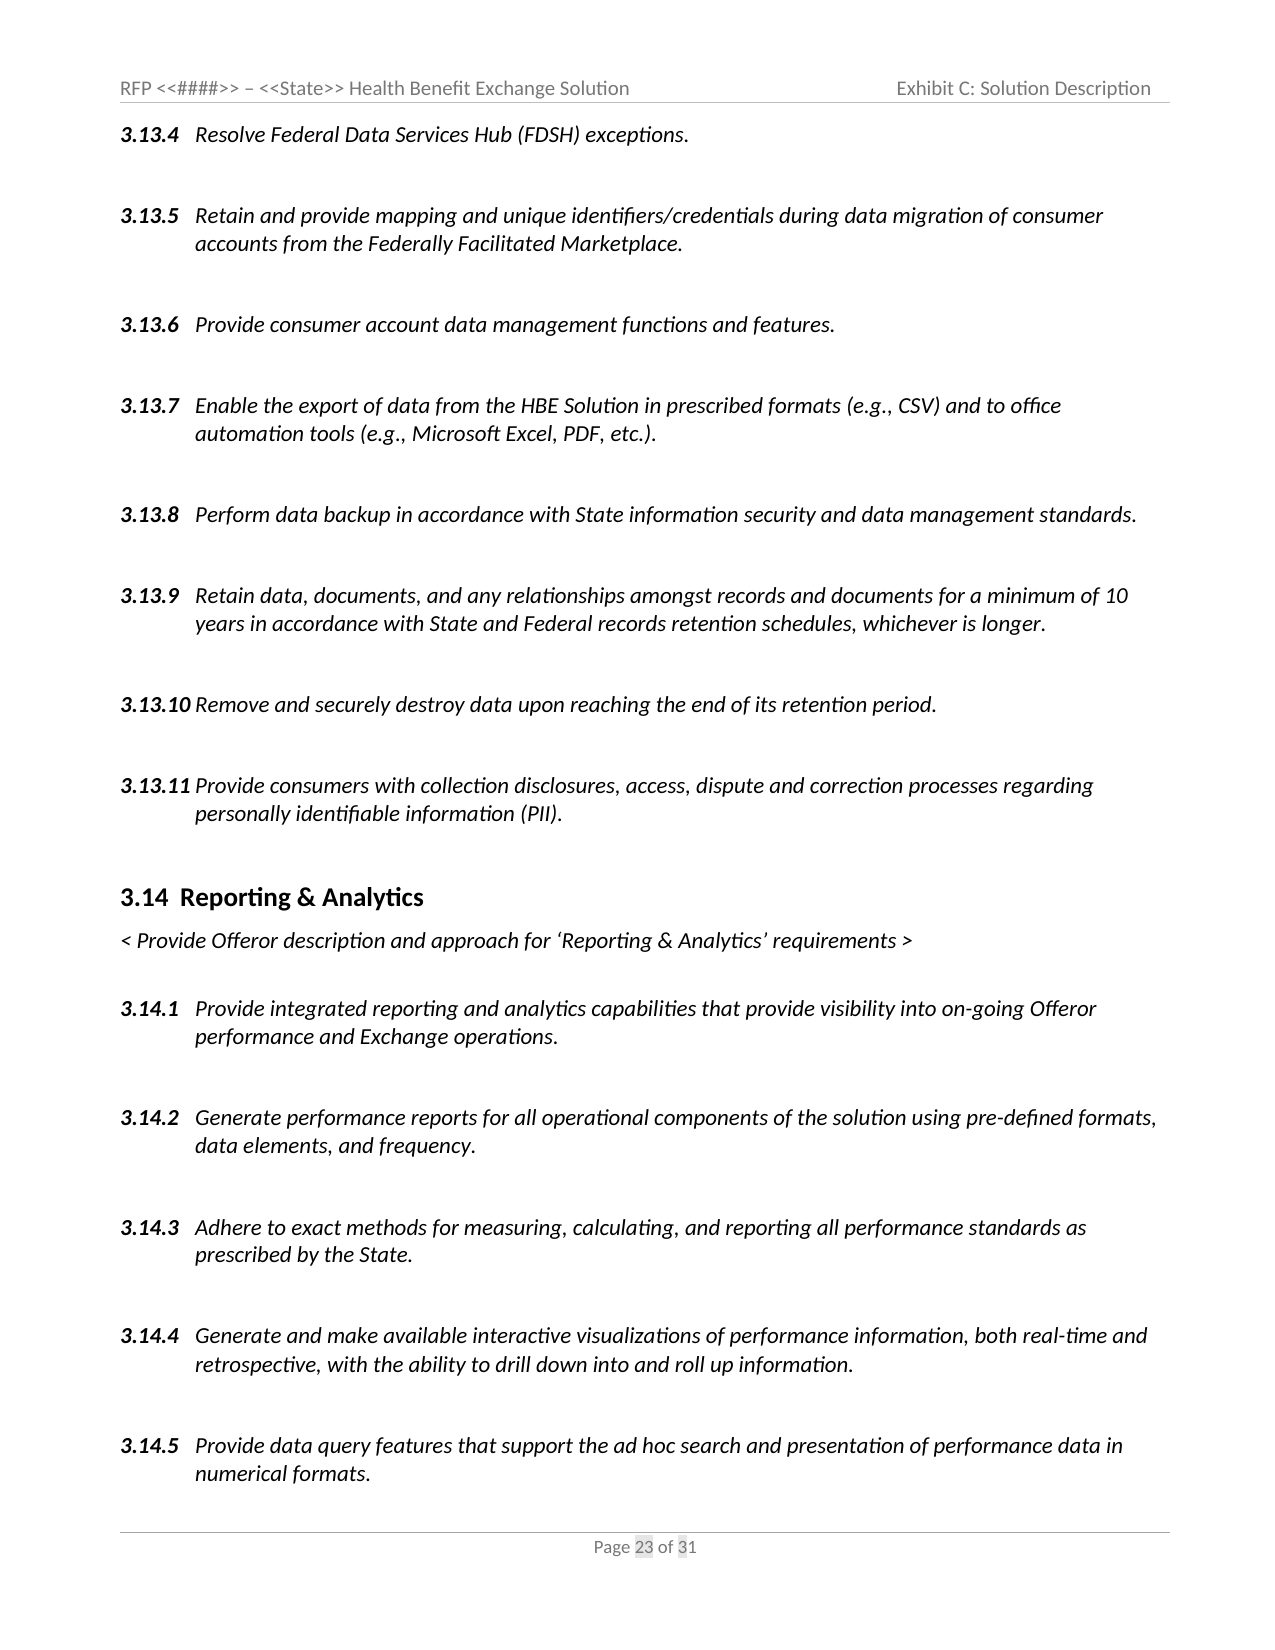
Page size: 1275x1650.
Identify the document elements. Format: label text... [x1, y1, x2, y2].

subtitle Resolve Federal Data Services Hub (FDSH) exceptions. [120, 120, 1170, 148]
subtitle Provide consumer account data management functions and features. [120, 310, 1170, 338]
subtitle Generate and make available interactive visualizations of performance information, both real-time and retrospective, with the ability to drill down into and roll up information. [120, 1322, 1170, 1378]
subtitle Generate performance reports for all operational components of the solution using pre-defined formats, data elements, and frequency. [120, 1103, 1170, 1159]
subtitle Perform data backup in accordance with State information security and data management standards. [120, 500, 1170, 528]
subtitle Provide data query features that support the ad hoc search and presentation of performance data in numerical formats. [120, 1431, 1170, 1487]
subtitle Provide consumers with collection disclosures, access, dispute and correction processes regarding personally identifiable information (PII). [120, 771, 1170, 827]
text < Provide Offeror description and approach for ‘Reporting & Analytics’ requirements > [120, 926, 1170, 954]
subtitle Remove and securely destroy data upon reaching the end of its retention period. [120, 690, 1170, 718]
subtitle Provide integrated reporting and analytics capabilities that provide visibility into on-going Offeror performance and Exchange operations. [120, 994, 1170, 1051]
subtitle Retain data, documents, and any relationships amongst records and documents for a minimum of 10 years in accordance with State and Federal records retention schedules, whichever is longer. [120, 581, 1170, 637]
subtitle Adhere to exact methods for measuring, calculating, and reporting all performance standards as prescribed by the State. [120, 1213, 1170, 1269]
subtitle Retain and provide mapping and unique identifiers/credentials during data migration of consumer accounts from the Federally Facilitated Marketplace. [120, 201, 1170, 257]
subtitle Enable the export of data from the HBE Solution in prescribed formats (e.g., CSV) and to office automation tools (e.g., Microsoft Excel, PDF, etc.). [120, 391, 1170, 447]
subtitle Reporting & Analytics [120, 880, 1170, 913]
